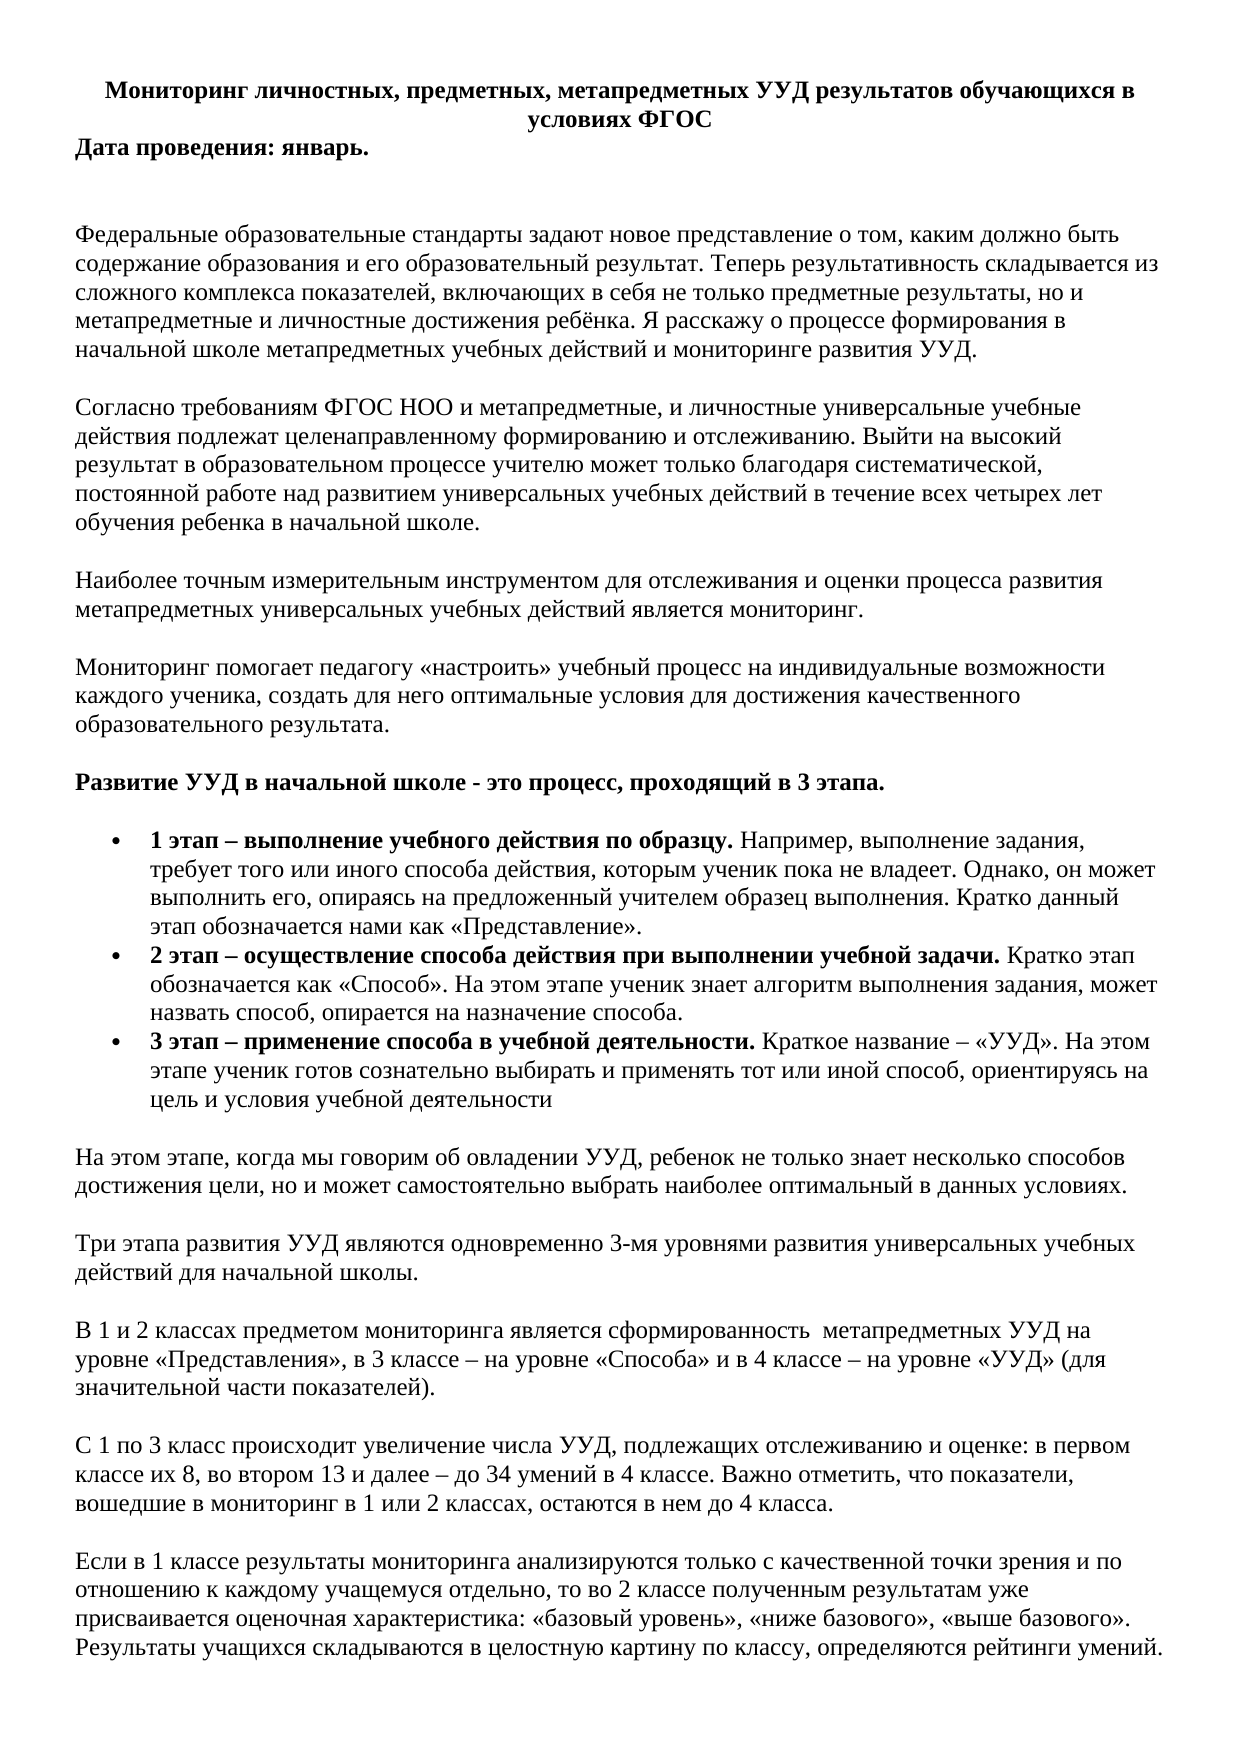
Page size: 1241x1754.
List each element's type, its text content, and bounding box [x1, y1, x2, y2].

list 1 этап – выполнение учебного действия по образцу. Например, выполнение задания, требует того или иного способа действия, которым ученик пока не владеет. Однако, он может выполнить его, опираясь на предложенный учителем образец выполнения. Кратко данный этап обозначается нами как «Представление». [112, 825, 1165, 940]
text Федеральные образовательные стандарты задают новое представление о том, каким должно быть содержание образования и его образовательный результат. Теперь результативность складывается из сложного комплекса показателей, включающих в себя не только предметные результаты, но и метапредметные и личностные достижения ребёнка. Я расскажу о процессе формирования в начальной школе метапредметных учебных действий и мониторинге развития УУД. [75, 219, 1165, 363]
text Три этапа развития УУД являются одновременно 3-мя уровнями развития универсальных учебных действий для начальной школы. [75, 1228, 1165, 1286]
text Согласно требованиям ФГОС НОО и метапредметные, и личностные универсальные учебные действия подлежат целенаправленному формированию и отслеживанию. Выйти на высокий результат в образовательном процессе учителю может только благодаря систематической, постоянной работе над развитием универсальных учебных действий в течение всех четырех лет обучения ребенка в начальной школе. [75, 392, 1165, 536]
text Наиболее точным измерительным инструментом для отслеживания и оценки процесса развития метапредметных универсальных учебных действий является мониторинг. [75, 565, 1165, 622]
text Мониторинг личностных, предметных, метапредметных УУД результатов обучающихся в условиях ФГОС [75, 75, 1165, 132]
text В 1 и 2 классах предметом мониторинга является сформированность метапредметных УУД на уровне «Представления», в 3 классе – на уровне «Способа» и в 4 классе – на уровне «УУД» (для значительной части показателей). [75, 1315, 1165, 1401]
list 2 этап – осуществление способа действия при выполнении учебной задачи. Кратко этап обозначается как «Способ». На этом этапе ученик знает алгоритм выполнения задания, может назвать способ, опирается на назначение способа. [112, 940, 1165, 1026]
text С 1 по 3 класс происходит увеличение числа УУД, подлежащих отслеживанию и оценке: в первом классе их 8, во втором 13 и далее – до 34 умений в 4 классе. Важно отметить, что показатели, вошедшие в мониторинг в 1 или 2 классах, остаются в нем до 4 класса. [75, 1430, 1165, 1517]
text Дата проведения: январь. [75, 132, 1165, 161]
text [75, 1546, 1165, 1661]
list 3 этап – применение способа в учебной деятельности. Краткое название – «УУД». На этом этапе ученик готов сознательно выбирать и применять тот или иной способ, ориентируясь на цель и условия учебной деятельности [112, 1026, 1165, 1112]
text На этом этапе, когда мы говорим об овладении УУД, ребенок не только знает несколько способов достижения цели, но и может самостоятельно выбрать наиболее оптимальный в данных условиях. [75, 1142, 1165, 1199]
text Мониторинг помогает педагогу «настроить» учебный процесс на индивидуальные возможности каждого ученика, создать для него оптимальные условия для достижения качественного образовательного результата. [75, 652, 1165, 738]
text Развитие УУД в начальной школе - это процесс, проходящий в 3 этапа. [75, 767, 1165, 796]
